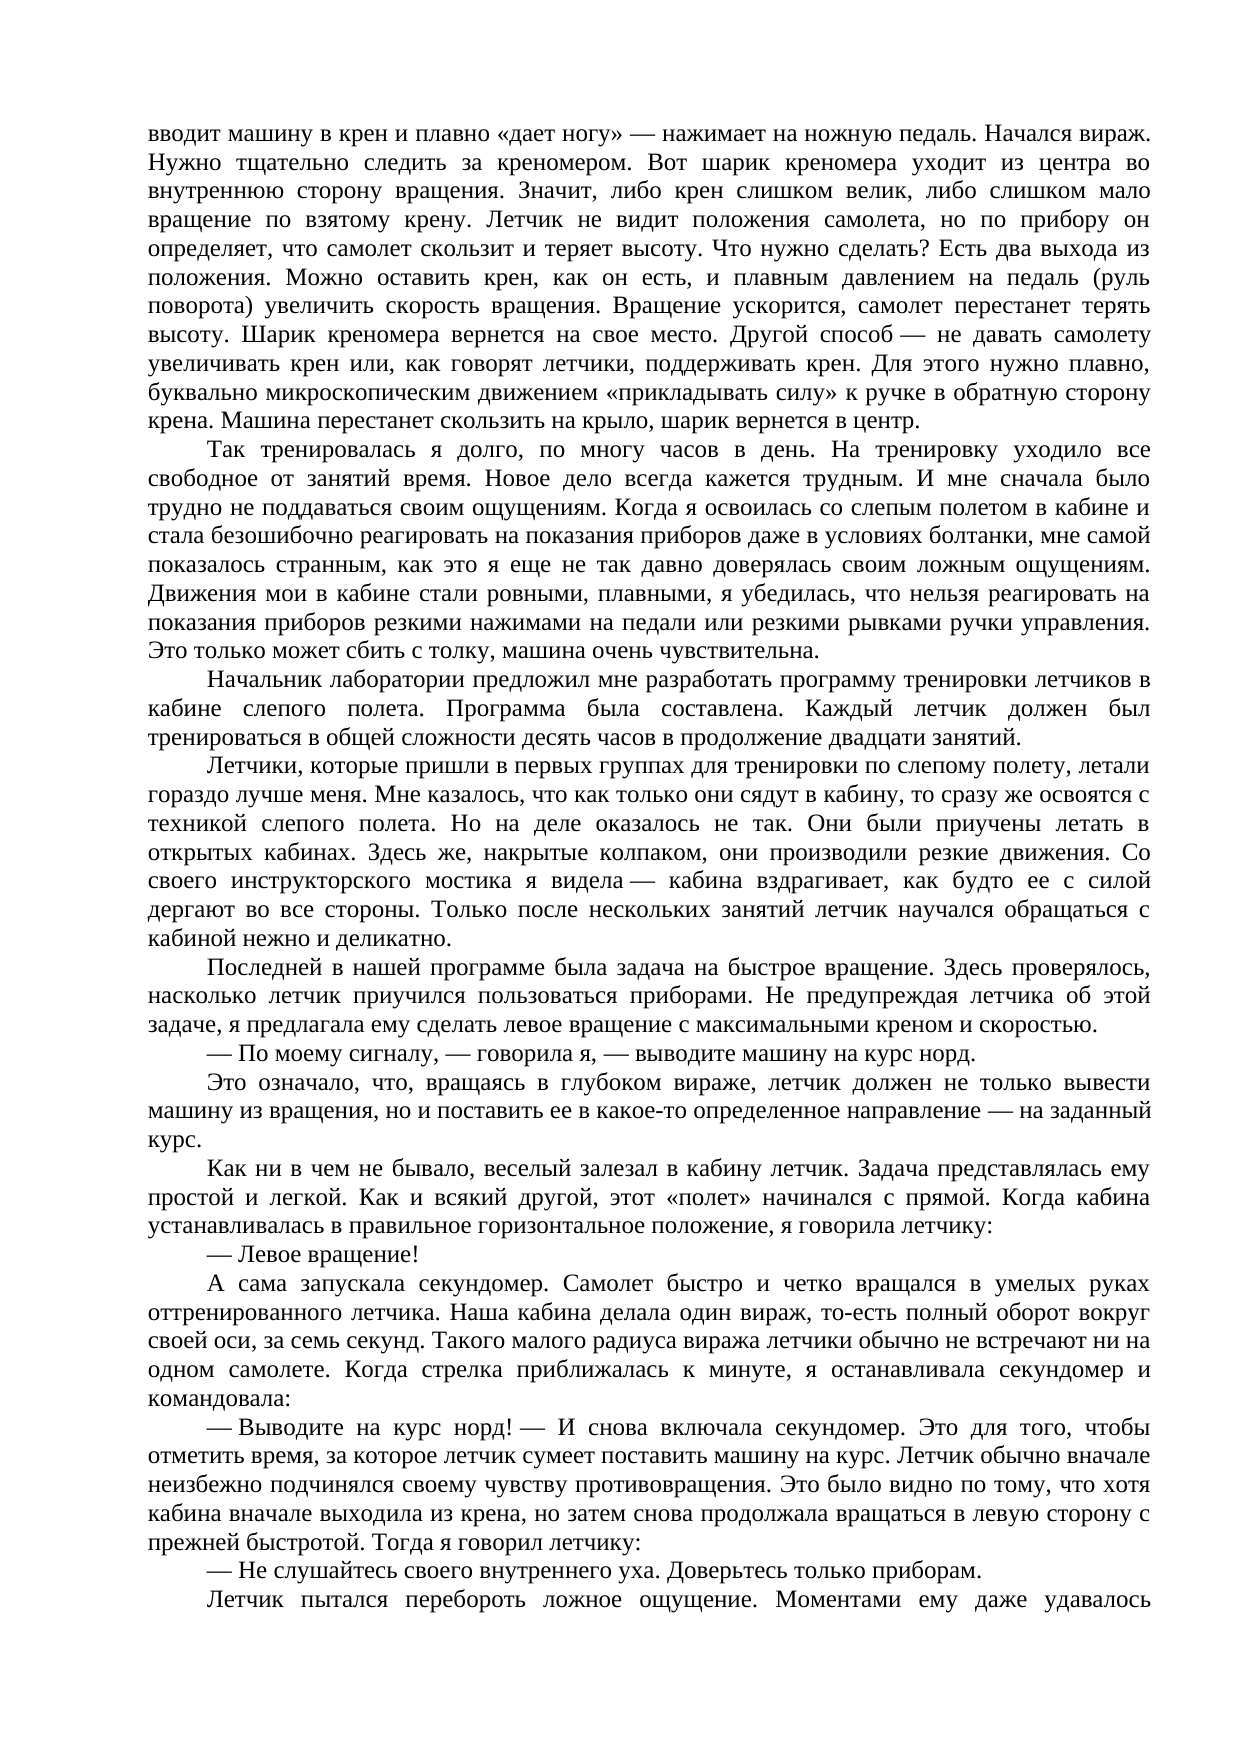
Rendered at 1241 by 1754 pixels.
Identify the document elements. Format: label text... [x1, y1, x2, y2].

text Летчики, которые пришли в первых группах для тренировки по слепому полету, летали гораздо лучше меня. Мне казалось, что как только они сядут в кабину, то сразу же освоятся с техникой слепого полета. Но на деле оказалось не так. Они были приучены летать в открытых кабинах. Здесь же, накрытые колпаком, они производили резкие движения. Со своего инструкторского мостика я видела — кабина вздрагивает, как будто ее с силой дергают во все стороны. Только после нескольких занятий летчик научался обращаться с кабиной нежно и деликатно. [148, 751, 1152, 952]
text — Выводите на курс норд! — И снова включала секундомер. Это для того, чтобы отметить время, за которое летчик сумеет поставить машину на курс. Летчик обычно вначале неизбежно подчинялся своему чувству противовращения. Это было видно по тому, что хотя кабина вначале выходила из крена, но затем снова продолжала вращаться в левую сторону с прежней быстротой. Тогда я говорил летчику: [148, 1412, 1152, 1556]
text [148, 1584, 1152, 1613]
text — По моему сигналу, — говорила я, — выводите машину на курс норд. [148, 1038, 1152, 1067]
text Начальник лаборатории предложил мне разработать программу тренировки летчиков в кабине слепого полета. Программа была составлена. Каждый летчик должен был тренироваться в общей сложности десять часов в продолжение двадцати занятий. [148, 664, 1152, 751]
text — Не слушайтесь своего внутреннего уха. Доверьтесь только приборам. [148, 1556, 1152, 1584]
text Как ни в чем не бывало, веселый залезал в кабину летчик. Задача представлялась ему простой и легкой. Как и всякий другой, этот «полет» начинался с прямой. Когда кабина устанавливалась в правильное горизонтальное положение, я говорила летчику: [148, 1153, 1152, 1239]
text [148, 118, 1152, 434]
text Последней в нашей программе была задача на быстрое вращение. Здесь проверялось, насколько летчик приучился пользоваться приборами. Не предупреждая летчика об этой задаче, я предлагала ему сделать левое вращение с максимальными креном и скоростью. [148, 952, 1152, 1038]
text Так тренировалась я долго, по многу часов в день. На тренировку уходило все свободное от занятий время. Новое дело всегда кажется трудным. И мне сначала было трудно не поддаваться своим ощущениям. Когда я освоилась со слепым полетом в кабине и стала безошибочно реагировать на показания приборов даже в условиях болтанки, мне самой показалось странным, как это я еще не так давно доверялась своим ложным ощущениям. Движения мои в кабине стали ровными, плавными, я убедилась, что нельзя реагировать на показания приборов резкими нажимами на педали или резкими рывками ручки управления. Это только может сбить с толку, машина очень чувствительна. [148, 434, 1152, 664]
text Это означало, что, вращаясь в глубоком вираже, летчик должен не только вывести машину из вращения, но и поставить ее в какое-то определенное направление — на заданный курс. [148, 1067, 1152, 1153]
text — Левое вращение! [148, 1239, 1152, 1268]
text А сама запускала секундомер. Самолет быстро и четко вращался в умелых руках оттренированного летчика. Наша кабина делала один вираж, то-есть полный оборот вокруг своей оси, за семь секунд. Такого малого радиуса виража летчики обычно не встречают ни на одном самолете. Когда стрелка приближалась к минуте, я останавливала секундомер и командовала: [148, 1268, 1152, 1412]
